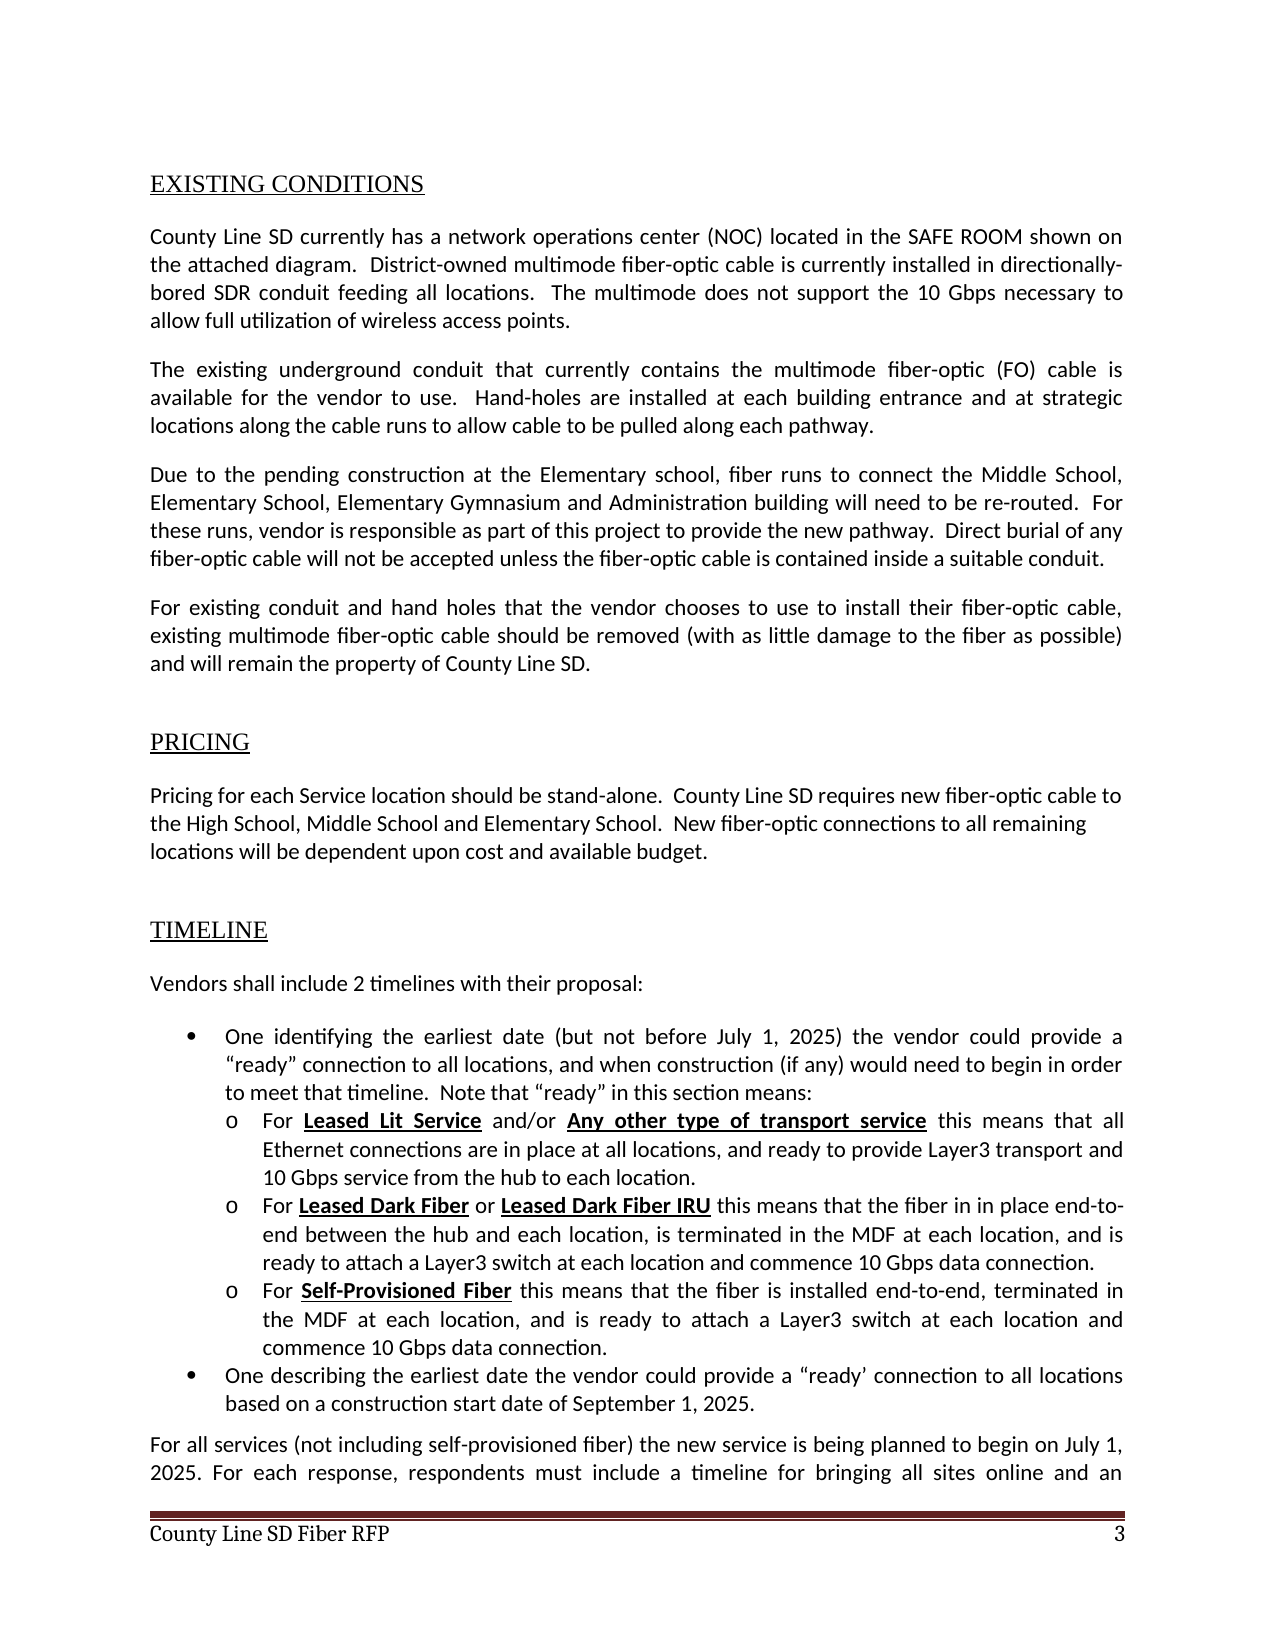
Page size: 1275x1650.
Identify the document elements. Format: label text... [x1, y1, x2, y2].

subtitle PRICING [150, 727, 1125, 756]
list For Leased Dark Fiber or Leased Dark Fiber IRU this means that the fiber in in place end-to-end between the hub and each location, is terminated in the MDF at each location, and is ready to attach a Layer3 switch at each location and commence 10 Gbps data connection. [225, 1191, 1125, 1276]
subtitle EXISTING CONDITIONS [150, 169, 1125, 197]
list One describing the earliest date the vendor could provide a “ready’ connection to all locations based on a construction start date of September 1, 2025. [187, 1362, 1125, 1418]
text The existing underground conduit that currently contains the multimode fiber-optic (FO) cable is available for the vendor to use. Hand-holes are installed at each building entrance and at strategic locations along the cable runs to allow cable to be pulled along each pathway. [150, 355, 1125, 439]
list One identifying the earliest date (but not before July 1, 2025) the vendor could provide a “ready” connection to all locations, and when construction (if any) would need to begin in order to meet that timeline. Note that “ready” in this section means: [187, 1022, 1125, 1106]
subtitle TIMELINE [150, 915, 1125, 944]
text Due to the pending construction at the Elementary school, fiber runs to connect the Middle School, Elementary School, Elementary Gymnasium and Administration building will need to be re-routed. For these runs, vendor is responsible as part of this project to provide the new pathway. Direct burial of any fiber-optic cable will not be accepted unless the fiber-optic cable is contained inside a suitable conduit. [150, 460, 1125, 572]
text Pricing for each Service location should be stand-alone. County Line SD requires new fiber-optic cable to the High School, Middle School and Elementary School. New fiber-optic connections to all remaining locations will be dependent upon cost and available budget. [150, 781, 1125, 865]
list For Leased Lit Service and/or Any other type of transport service this means that all Ethernet connections are in place at all locations, and ready to provide Layer3 transport and 10 Gbps service from the hub to each location. [225, 1106, 1125, 1191]
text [150, 1430, 1125, 1486]
text Vendors shall include 2 timelines with their proposal: [150, 969, 1125, 997]
text For existing conduit and hand holes that the vendor chooses to use to install their fiber-optic cable, existing multimode fiber-optic cable should be removed (with as little damage to the fiber as possible) and will remain the property of County Line SD. [150, 593, 1125, 677]
text County Line SD currently has a network operations center (NOC) located in the SAFE ROOM shown on the attached diagram. District-owned multimode fiber-optic cable is currently installed in directionally-bored SDR conduit feeding all locations. The multimode does not support the 10 Gbps necessary to allow full utilization of wireless access points. [150, 222, 1125, 334]
list For Self-Provisioned Fiber this means that the fiber is installed end-to-end, terminated in the MDF at each location, and is ready to attach a Layer3 switch at each location and commence 10 Gbps data connection. [225, 1276, 1125, 1362]
